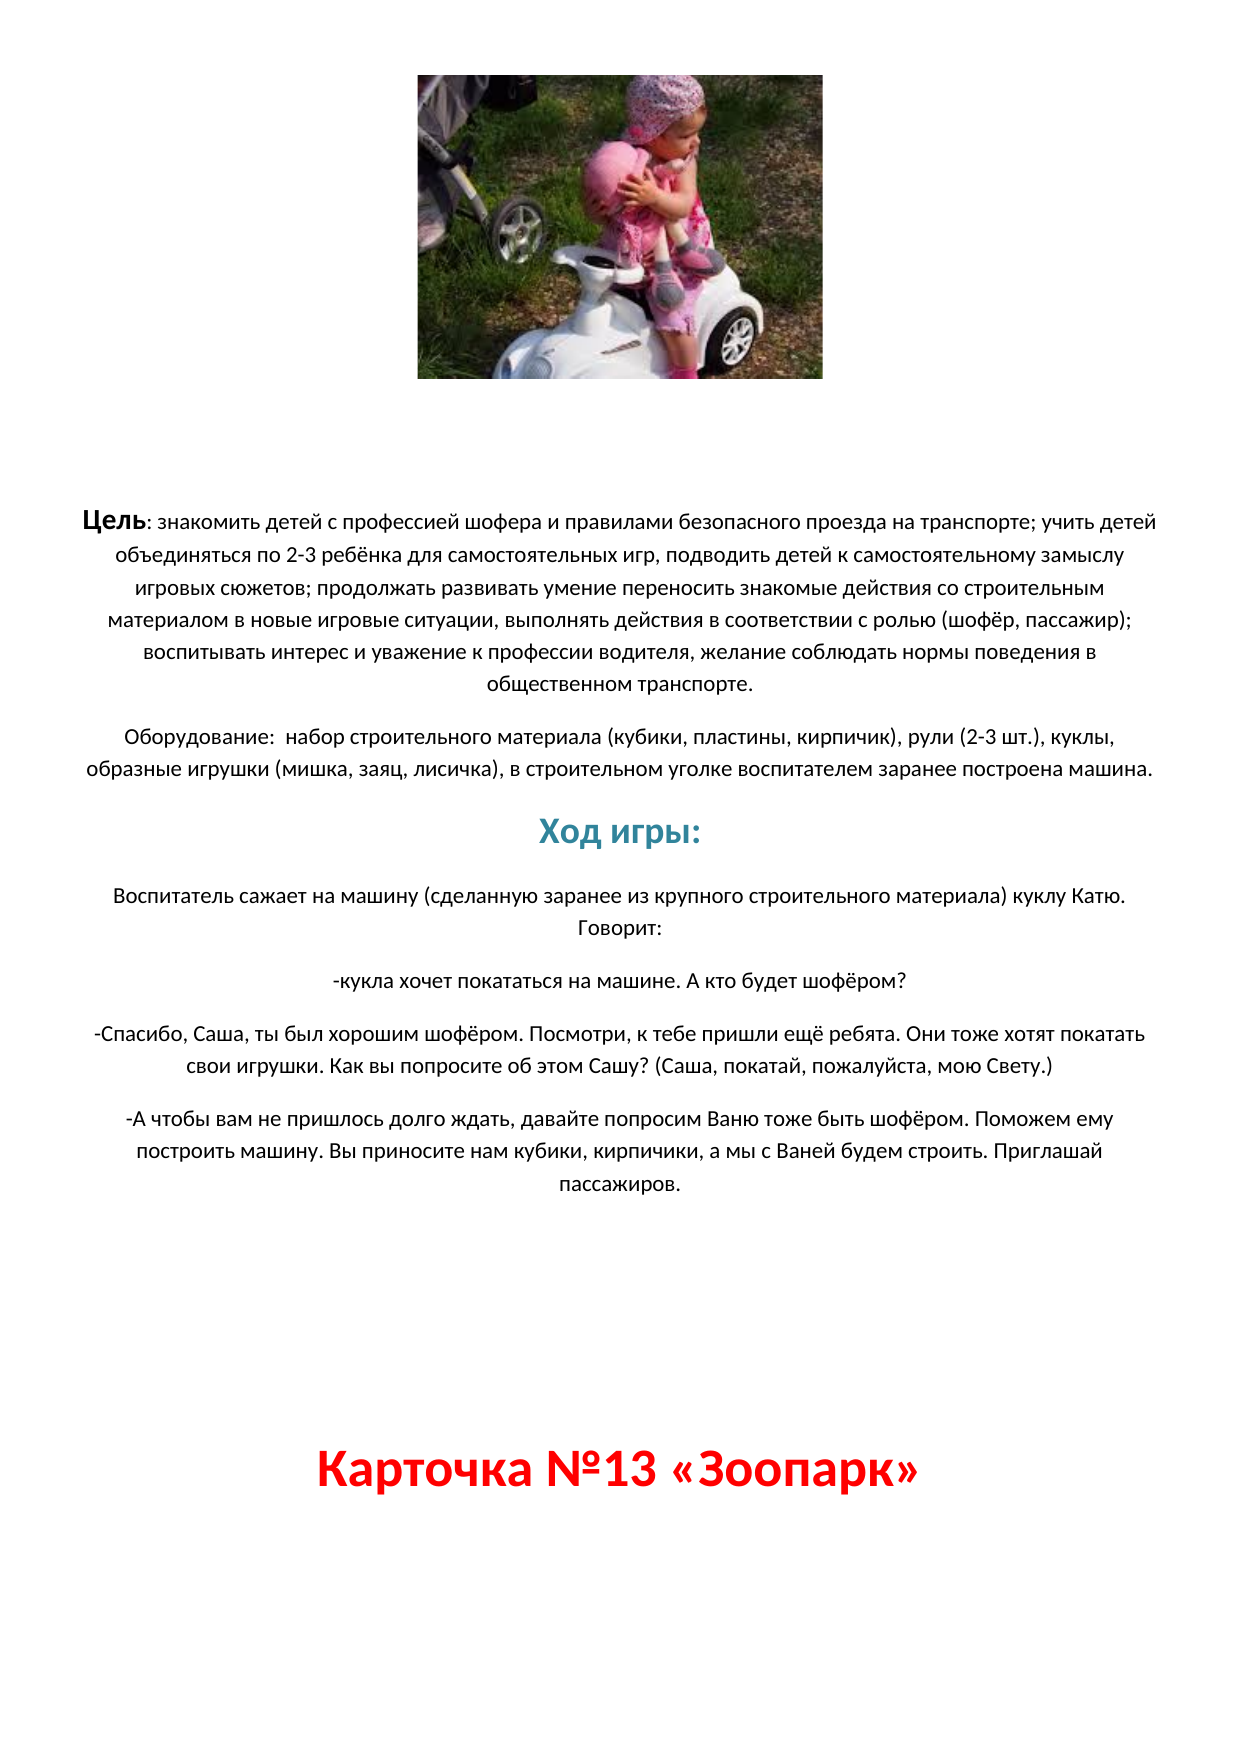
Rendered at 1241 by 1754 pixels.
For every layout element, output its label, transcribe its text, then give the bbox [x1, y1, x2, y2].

text Цель: знакомить детей с профессией шофера и правилами безопасного проезда на транспорте; учить детей объединяться по 2-3 ребёнка для самостоятельных игр, подводить детей к самостоятельному замыслу игровых сюжетов; продолжать развивать умение переносить знакомые действия со строительным материалом в новые игровые ситуации, выполнять действия в соответствии с ролью (шофёр, пассажир); воспитывать интерес и уважение к профессии водителя, желание соблюдать нормы поведения в общественном транспорте. [75, 501, 1165, 697]
picture [417, 75, 823, 379]
text -А чтобы вам не пришлось долго ждать, давайте попросим Ваню тоже быть шофёром. Поможем ему построить машину. Вы приносите нам кубики, кирпичики, а мы с Ваней будем строить. Приглашай пассажиров. [75, 1104, 1165, 1197]
text Оборудование: набор строительного материала (кубики, пластины, кирпичик), рули (2-3 шт.), куклы, образные игрушки (мишка, заяц, лисичка), в строительном уголке воспитателем заранее построена машина. [75, 722, 1165, 782]
text -Спасибо, Саша, ты был хорошим шофёром. Посмотри, к тебе пришли ещё ребята. Они тоже хотят покатать свои игрушки. Как вы попросите об этом Сашу? (Саша, покатай, пожалуйста, мою Свету.) [75, 1019, 1165, 1079]
text Воспитатель сажает на машину (сделанную заранее из крупного строительного материала) куклу Катю. Говорит: [75, 881, 1165, 941]
text Карточка №13 «Зоопарк» [75, 1434, 1165, 1500]
text -кукла хочет покататься на машине. А кто будет шофёром? [75, 966, 1165, 994]
text Ход игры: [75, 807, 1165, 853]
